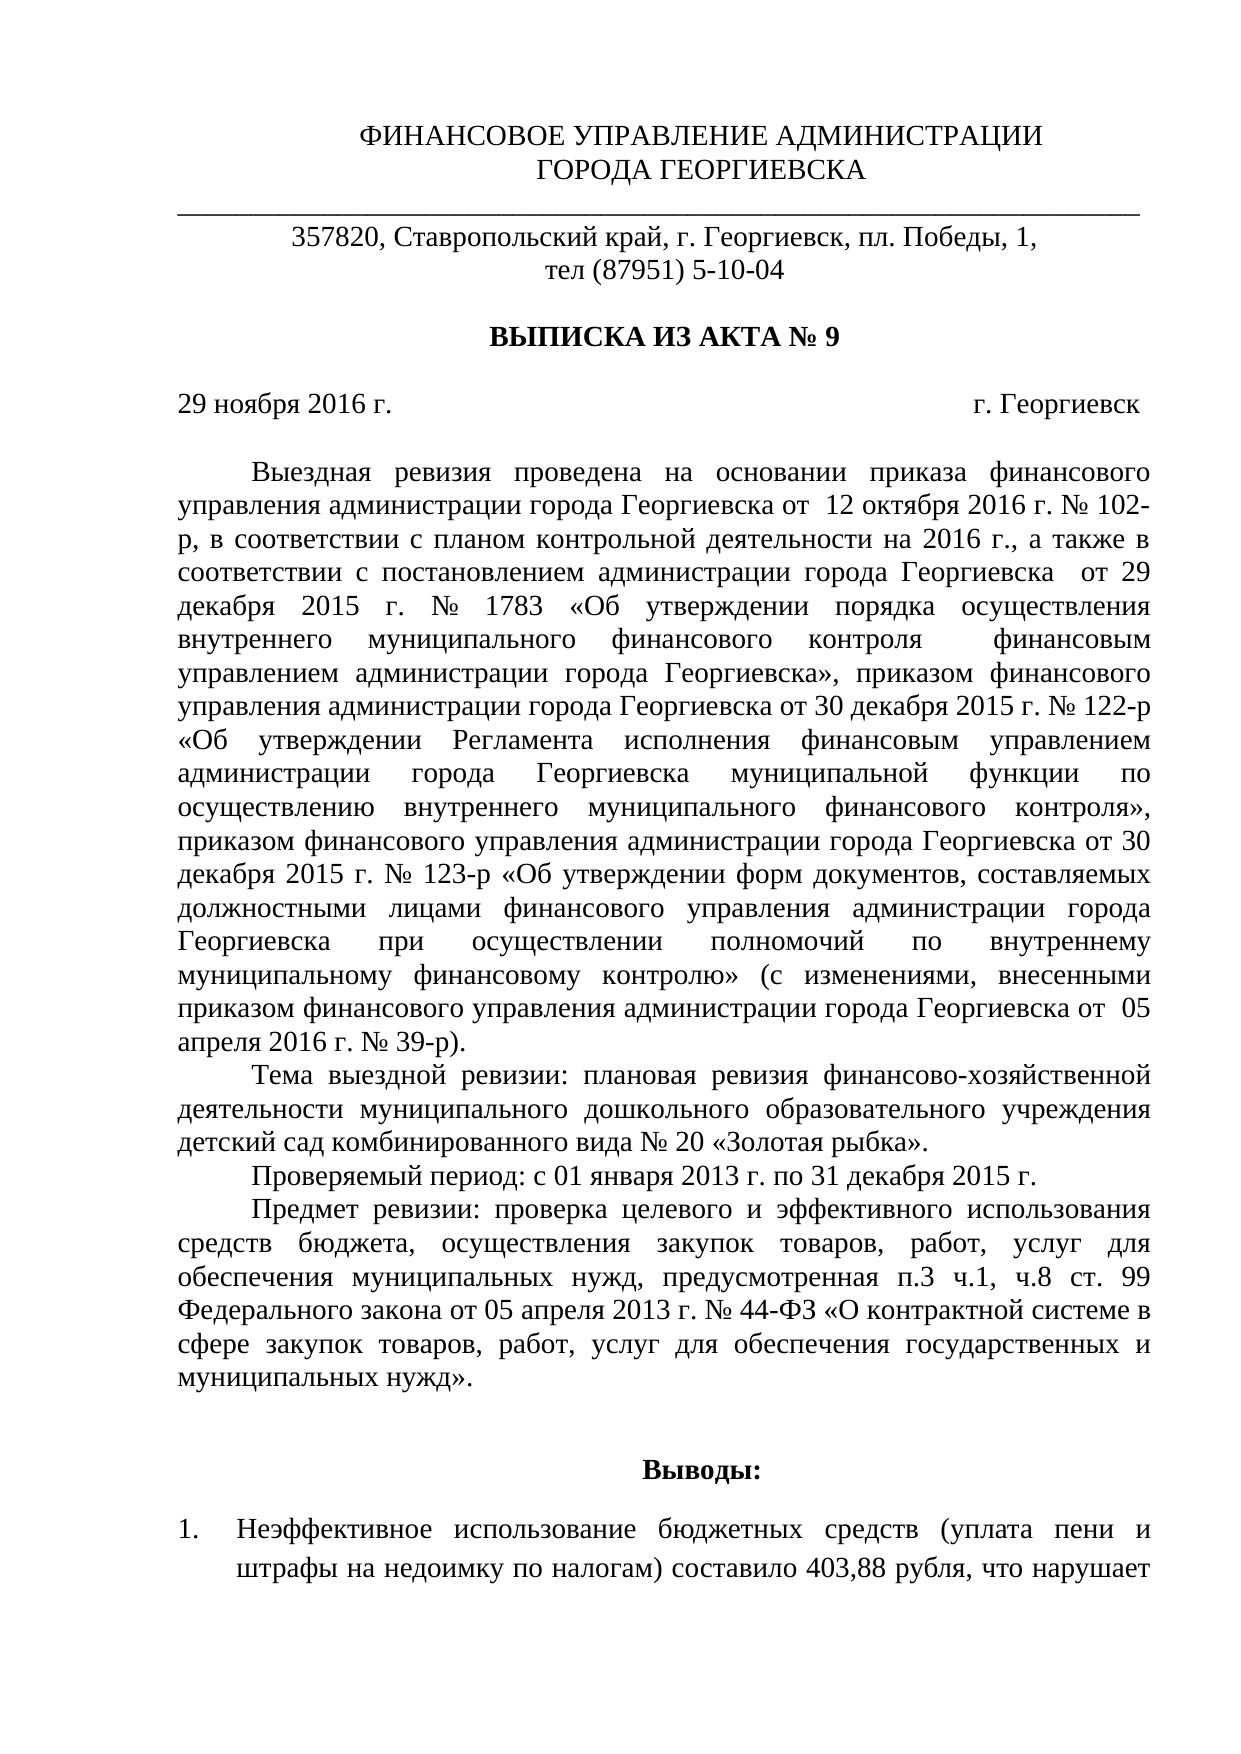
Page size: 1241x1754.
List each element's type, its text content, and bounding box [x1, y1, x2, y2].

text Выводы: [252, 1452, 1152, 1486]
text 357820, Ставропольский край, г. Георгиевск, пл. Победы, 1, [177, 219, 1152, 252]
text 29 ноября 2016 г. г. Георгиевск [177, 387, 1152, 420]
text Тема выездной ревизии: плановая ревизия финансово-хозяйственной деятельности муниципального дошкольного образовательного учреждения детский сад комбинированного вида № 20 «Золотая рыбка». [177, 1057, 1152, 1158]
text __________________________________________________________________ [177, 185, 1152, 219]
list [177, 1512, 1152, 1584]
text ВЫПИСКА ИЗ АКТА № 9 [177, 319, 1152, 353]
text Предмет ревизии: проверка целевого и эффективного использования средств бюджета, осуществления закупок товаров, работ, услуг для обеспечения муниципальных нужд, предусмотренная п.3 ч.1, ч.8 ст. 99 Федерального закона от 05 апреля 2013 г. № 44-ФЗ «О контрактной системе в сфере закупок товаров, работ, услуг для обеспечения государственных и муниципальных нужд». [177, 1192, 1152, 1393]
text ФИНАНСОВОЕ УПРАВЛЕНИЕ АДМИНИСТРАЦИИ [177, 118, 1152, 152]
text ГОРОДА ГЕОРГИЕВСКА [177, 152, 1152, 185]
text Выездная ревизия проведена на основании приказа финансового управления администрации города Георгиевска от 12 октября 2016 г. № 102-р, в соответствии с планом контрольной деятельности на 2016 г., а также в соответствии с постановлением администрации города Георгиевска от 29 декабря 2015 г. № 1783 «Об утверждении порядка осуществления внутреннего муниципального финансового контроля финансовым управлением администрации города Георгиевска», приказом финансового управления администрации города Георгиевска от 30 декабря 2015 г. № 122-р «Об утверждении Регламента исполнения финансовым управлением администрации города Георгиевска муниципальной функции по осуществлению внутреннего муниципального финансового контроля», приказом финансового управления администрации города Георгиевска от 30 декабря 2015 г. № 123-р «Об утверждении форм документов, составляемых должностными лицами финансового управления администрации города Георгиевска при осуществлении полномочий по внутреннему муниципальному финансовому контролю» (с изменениями, внесенными приказом финансового управления администрации города Георгиевска от 05 апреля . № 39-р). [177, 454, 1152, 1057]
text Проверяемый период: с 01 января 2013 г. по 31 декабря 2015 г. [177, 1158, 1152, 1192]
text тел (87951) 5-10-04 [177, 252, 1152, 286]
